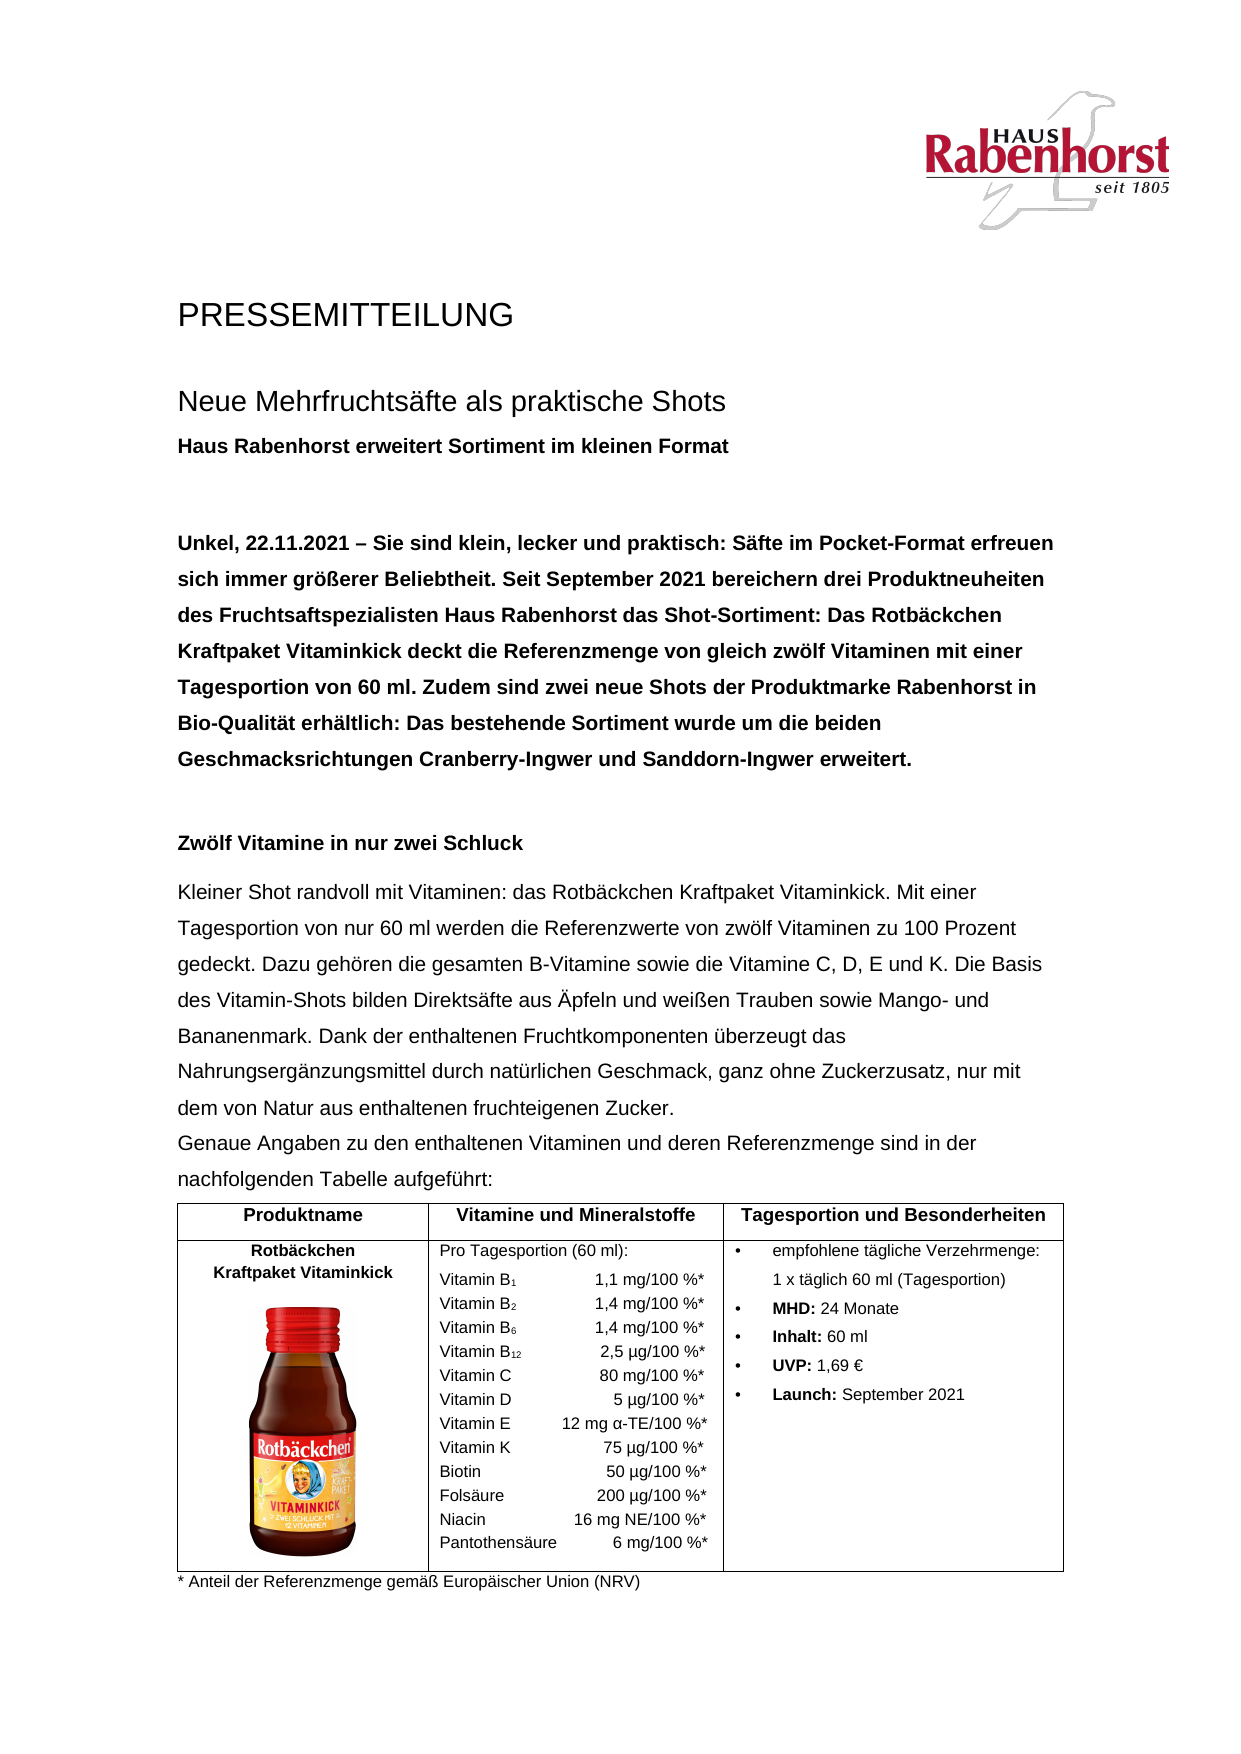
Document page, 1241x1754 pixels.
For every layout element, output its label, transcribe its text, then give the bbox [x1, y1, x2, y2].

table_cell empfohlene tägliche Verzehrmenge: 1 x täglich 60 ml (Tagesportion) MHD: 24 Monate Inhalt: 60 ml UVP: 1,69 € Launch: September 2021 [724, 1241, 1063, 1571]
text Zwölf Vitamine in nur zwei Schluck [177, 831, 1063, 855]
table_header Tagesportion und Besonderheiten [724, 1204, 1063, 1240]
picture [926, 91, 1169, 230]
table_cell Rotbäckchen Kraftpaket Vitaminkick [178, 1241, 428, 1571]
table_header Produktname [178, 1204, 428, 1240]
text Neue Mehrfruchtsäfte als praktische Shots [177, 384, 1063, 418]
text * Anteil der Referenzmenge gemäß Europäischer Union (NRV) [177, 1572, 1063, 1591]
text Kleiner Shot randvoll mit Vitaminen: das Rotbäckchen Kraftpaket Vitaminkick. Mit einer Tagesportion von nur 60 ml werden die Referenzwerte von zwölf Vitaminen zu 100 Prozent gedeckt. Dazu gehören die gesamten B-Vitamine sowie die Vitamine C, D, E und K. Die Basis des Vitamin-Shots bilden Direktsäfte aus Äpfeln und weißen Trauben sowie Mango- und Bananenmark. Dank der enthaltenen Fruchtkomponenten überzeugt das Nahrungsergänzungsmittel durch natürlichen Geschmack, ganz ohne Zuckerzusatz, nur mit dem von Natur aus enthaltenen fruchteigenen Zucker. [177, 880, 1063, 1119]
text PRESSEMITTEILUNG [177, 295, 1063, 334]
text Unkel, 22.11.2021 – Sie sind klein, lecker und praktisch: Säfte im Pocket-Format erfreuen sich immer größerer Beliebtheit. Seit September 2021 bereichern drei Produktneuheiten des Fruchtsaftspezialisten Haus Rabenhorst das Shot-Sortiment: Das Rotbäckchen Kraftpaket Vitaminkick deckt die Referenzmenge von gleich zwölf Vitaminen mit einer Tagesportion von 60 ml. Zudem sind zwei neue Shots der Produktmarke Rabenhorst in Bio-Qualität erhältlich: Das bestehende Sortiment wurde um die beiden Geschmacksrichtungen Cranberry-Ingwer und Sanddorn-Ingwer erweitert. [177, 531, 1063, 771]
picture [248, 1307, 357, 1557]
table_header Vitamine und Mineralstoffe [429, 1204, 723, 1240]
table_cell Pro Tagesportion (60 ml): Vitamin B1 1,1 mg/100 %* Vitamin B2 1,4 mg/100 %* Vitamin B6 1,4 mg/100 %* Vitamin B12 2,5 µg/100 %* Vitamin C 80 mg/100 %* Vitamin D 5 µg/100 %* Vitamin E 12 mg α-TE/100 %* Vitamin K 75 µg/100 %* Biotin 50 µg/100 %* Folsäure 200 µg/100 %* Niacin 16 mg NE/100 %* Pantothensäure 6 mg/100 %* [429, 1241, 723, 1571]
text Haus Rabenhorst erweitert Sortiment im kleinen Format [177, 434, 1063, 458]
text Genaue Angaben zu den enthaltenen Vitaminen und deren Referenzmenge sind in der nachfolgenden Tabelle aufgeführt: [177, 1131, 1063, 1191]
